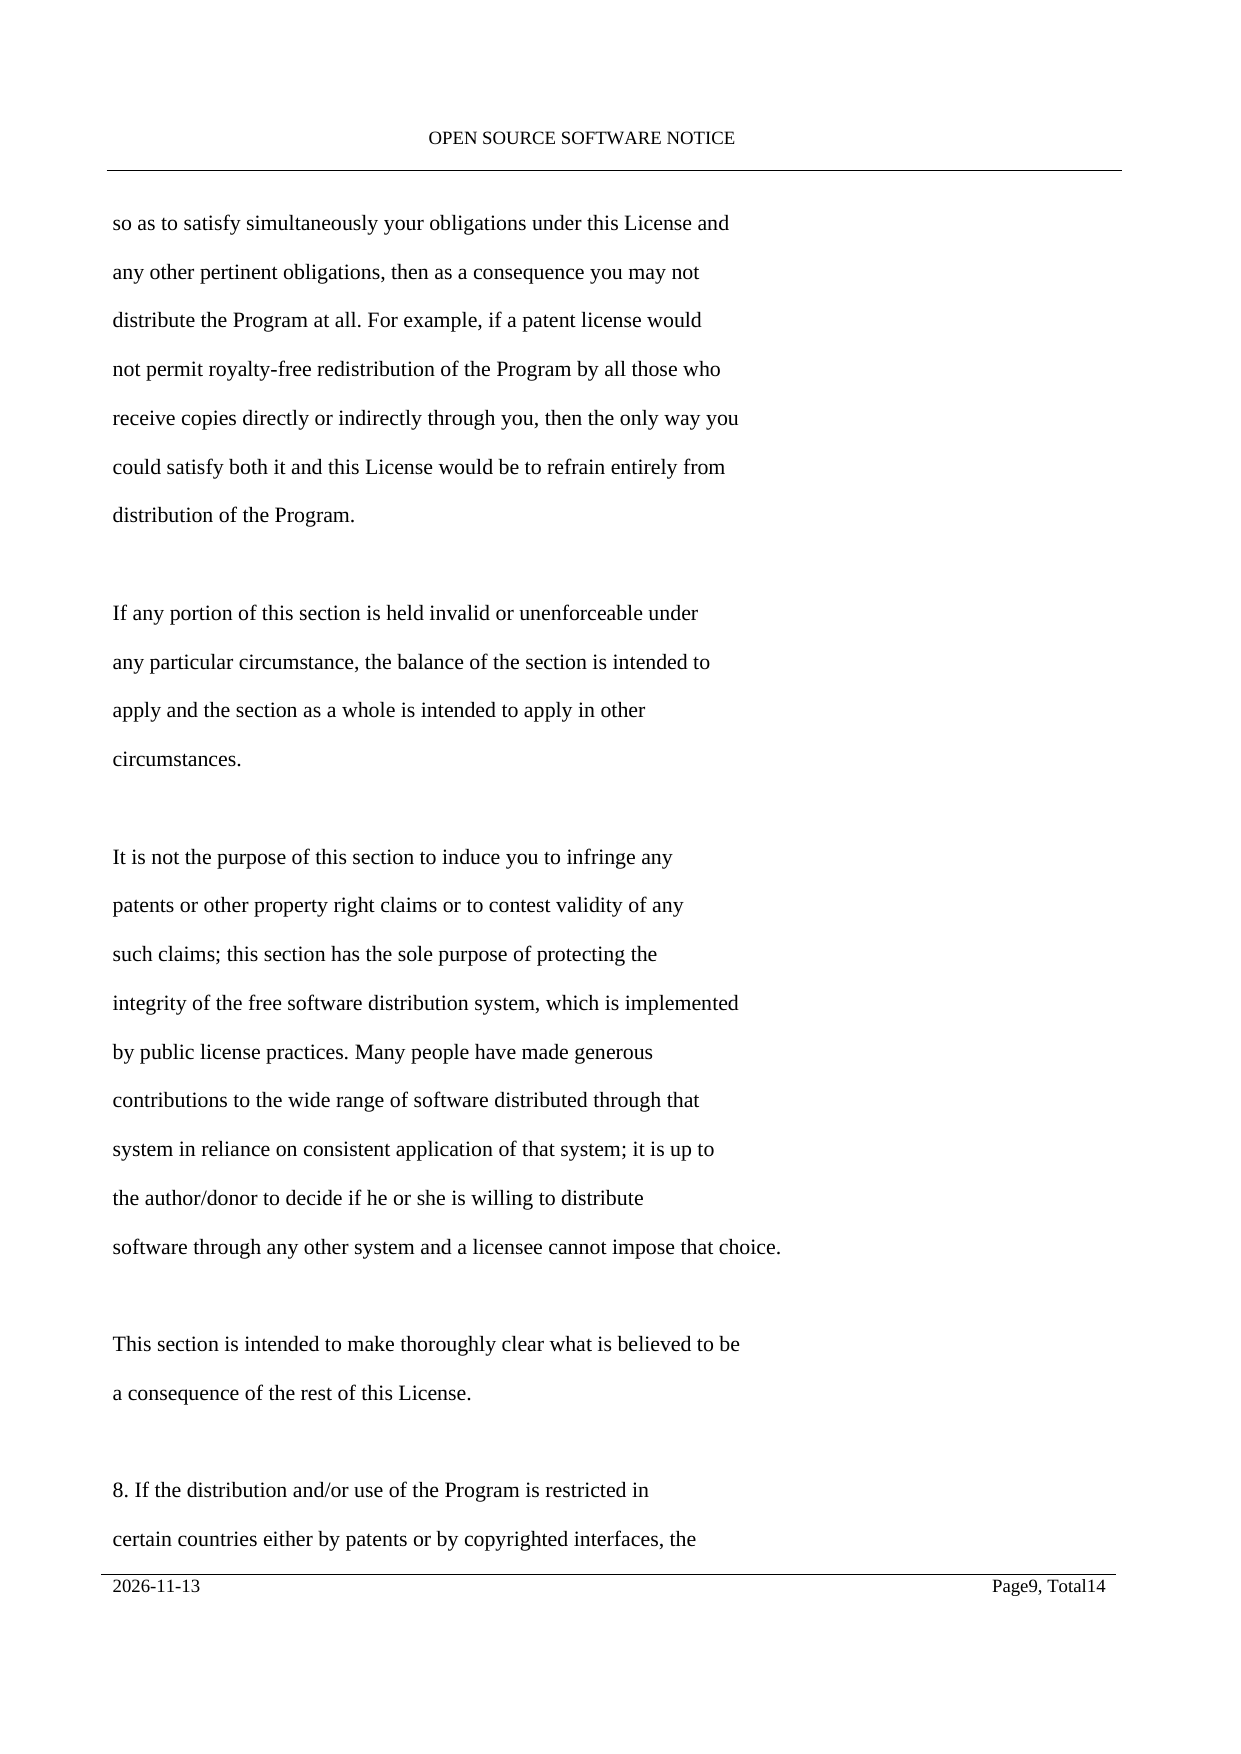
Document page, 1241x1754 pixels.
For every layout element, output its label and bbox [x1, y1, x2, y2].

text [112, 206, 1128, 1555]
